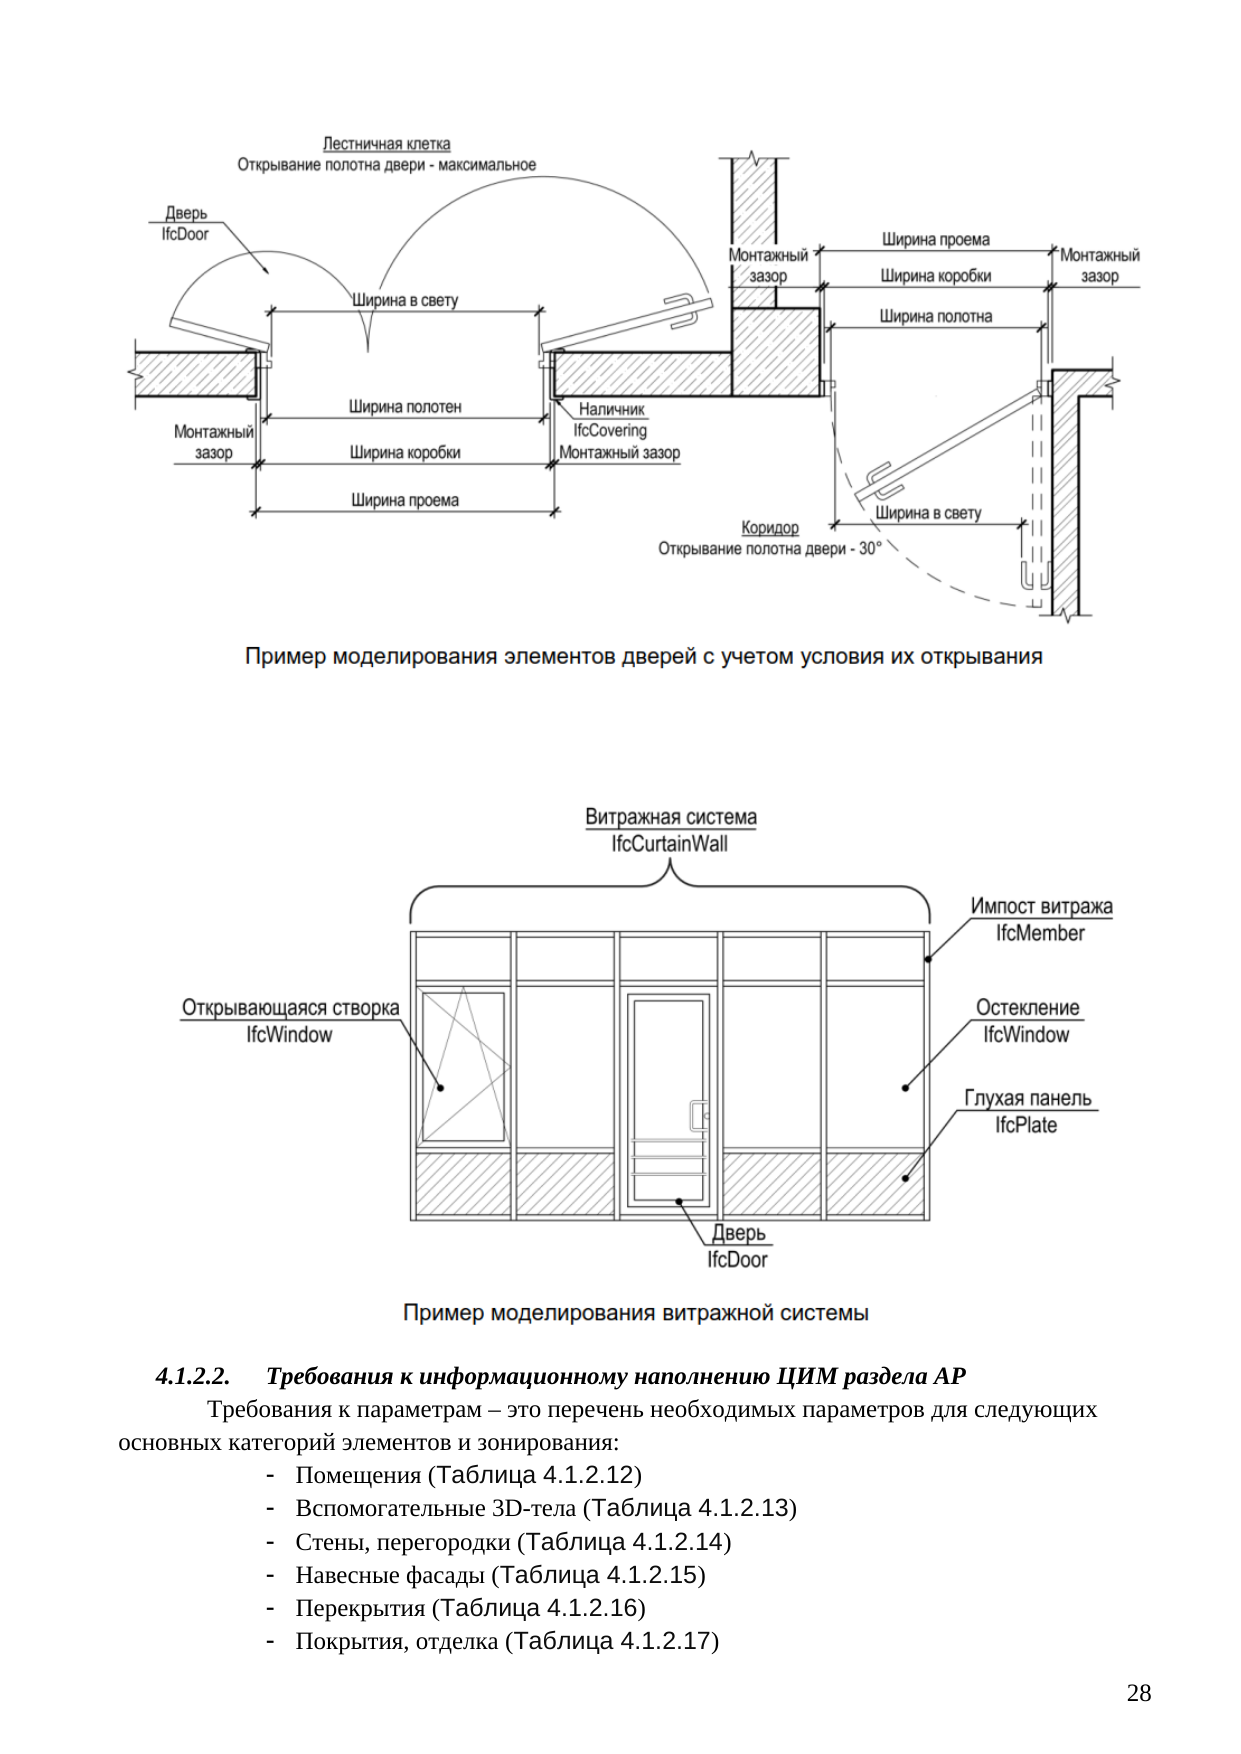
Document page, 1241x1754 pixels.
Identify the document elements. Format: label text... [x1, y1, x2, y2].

picture [118, 118, 1152, 1336]
list Требования к информационному наполнению ЦИМ раздела АР [156, 1361, 1152, 1390]
text Требования к параметрам – это перечень необходимых параметров для следующих основных категорий элементов и зонирования: [118, 1394, 1152, 1456]
